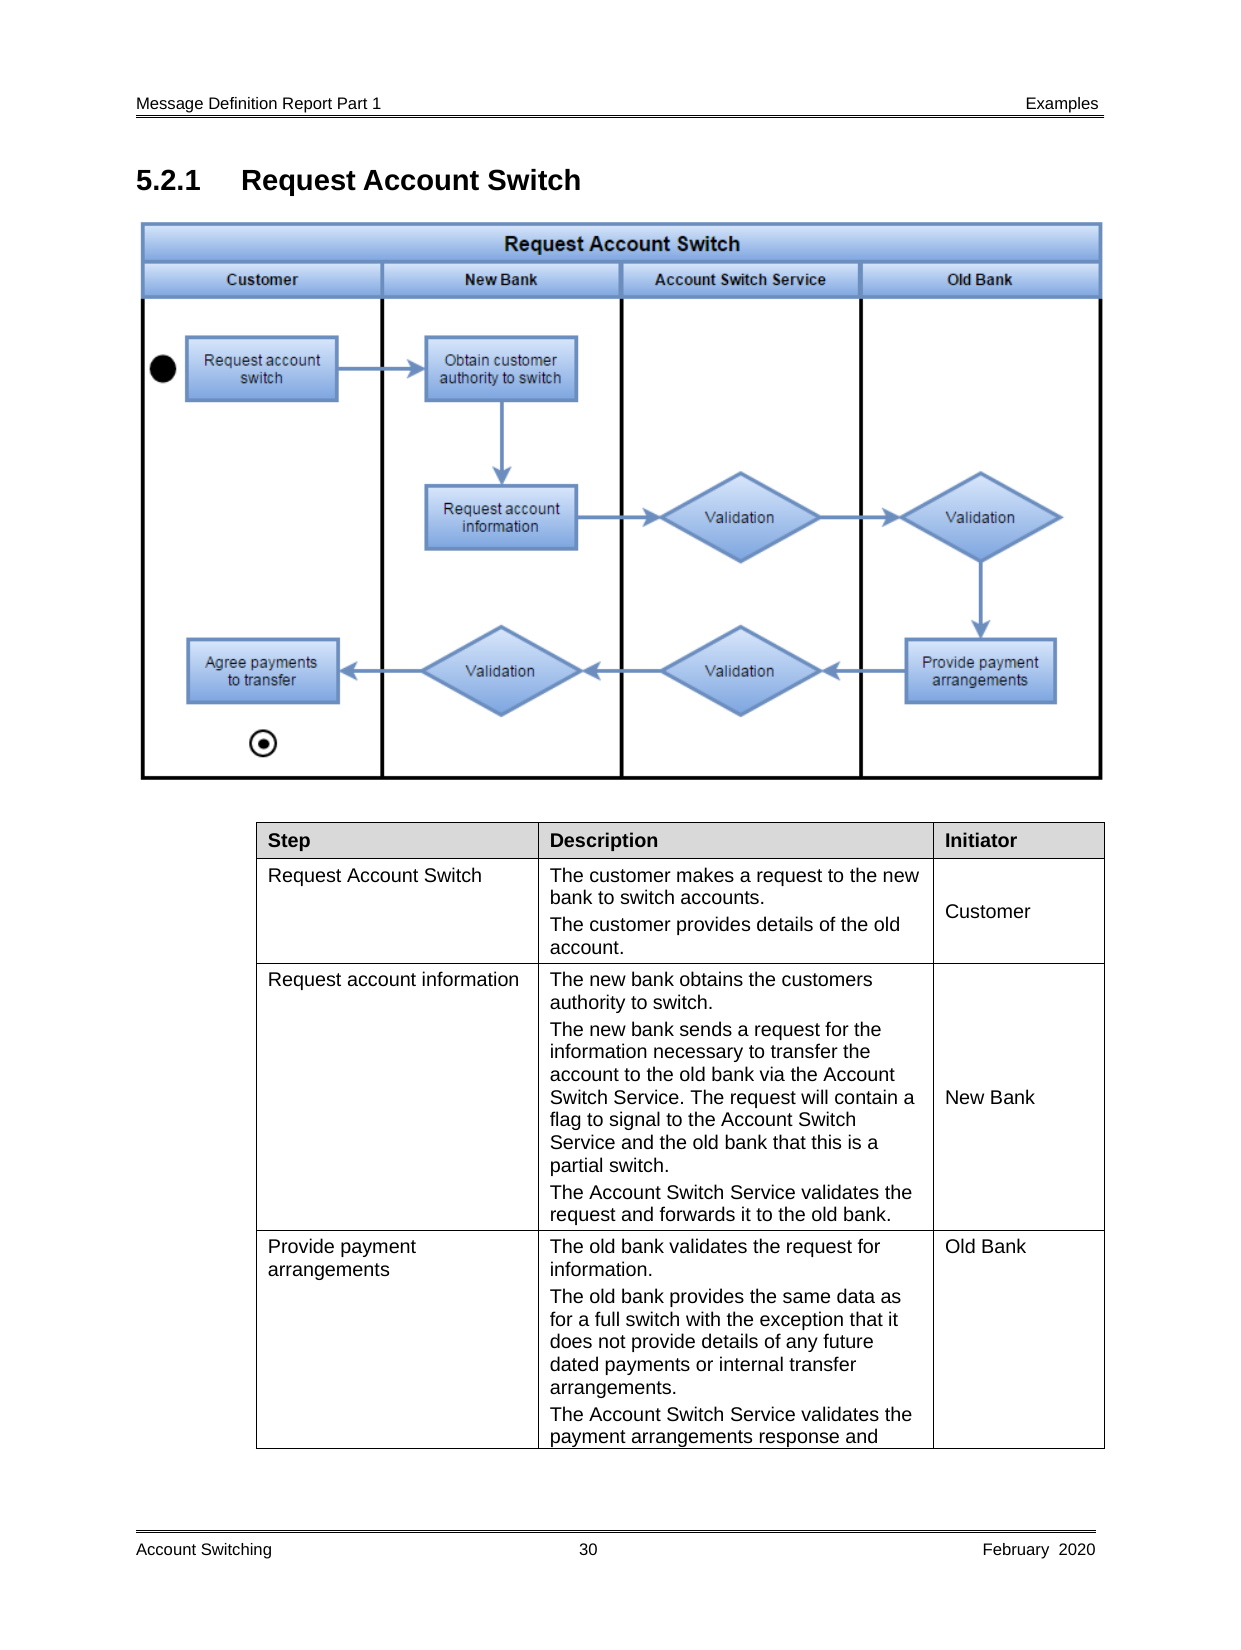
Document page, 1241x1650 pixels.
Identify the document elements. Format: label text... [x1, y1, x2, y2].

table_cell Old Bank [934, 1231, 1104, 1448]
table_cell Request Account Switch [257, 859, 538, 963]
table_cell The new bank obtains the customers authority to switch. The new bank sends a request for the information necessary to transfer the account to the old bank via the Account Switch Service. The request will contain a flag to signal to the Account Switch Service and the old bank that this is a partial switch. The Account Switch Service validates the request and forwards it to the old bank. [539, 964, 933, 1230]
subtitle Request Account Switch [136, 163, 1104, 196]
table_cell The customer makes a request to the new bank to switch accounts. The customer provides details of the old account. [539, 859, 933, 963]
picture [136, 221, 1104, 785]
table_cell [539, 1231, 933, 1448]
table_cell Customer [934, 859, 1104, 963]
table_cell New Bank [934, 964, 1104, 1230]
table_header Step [257, 823, 538, 858]
table_cell Request account information [257, 964, 538, 1230]
table_header Initiator [934, 823, 1104, 858]
table_cell Provide payment arrangements [257, 1231, 538, 1448]
table_header Description [539, 823, 933, 858]
